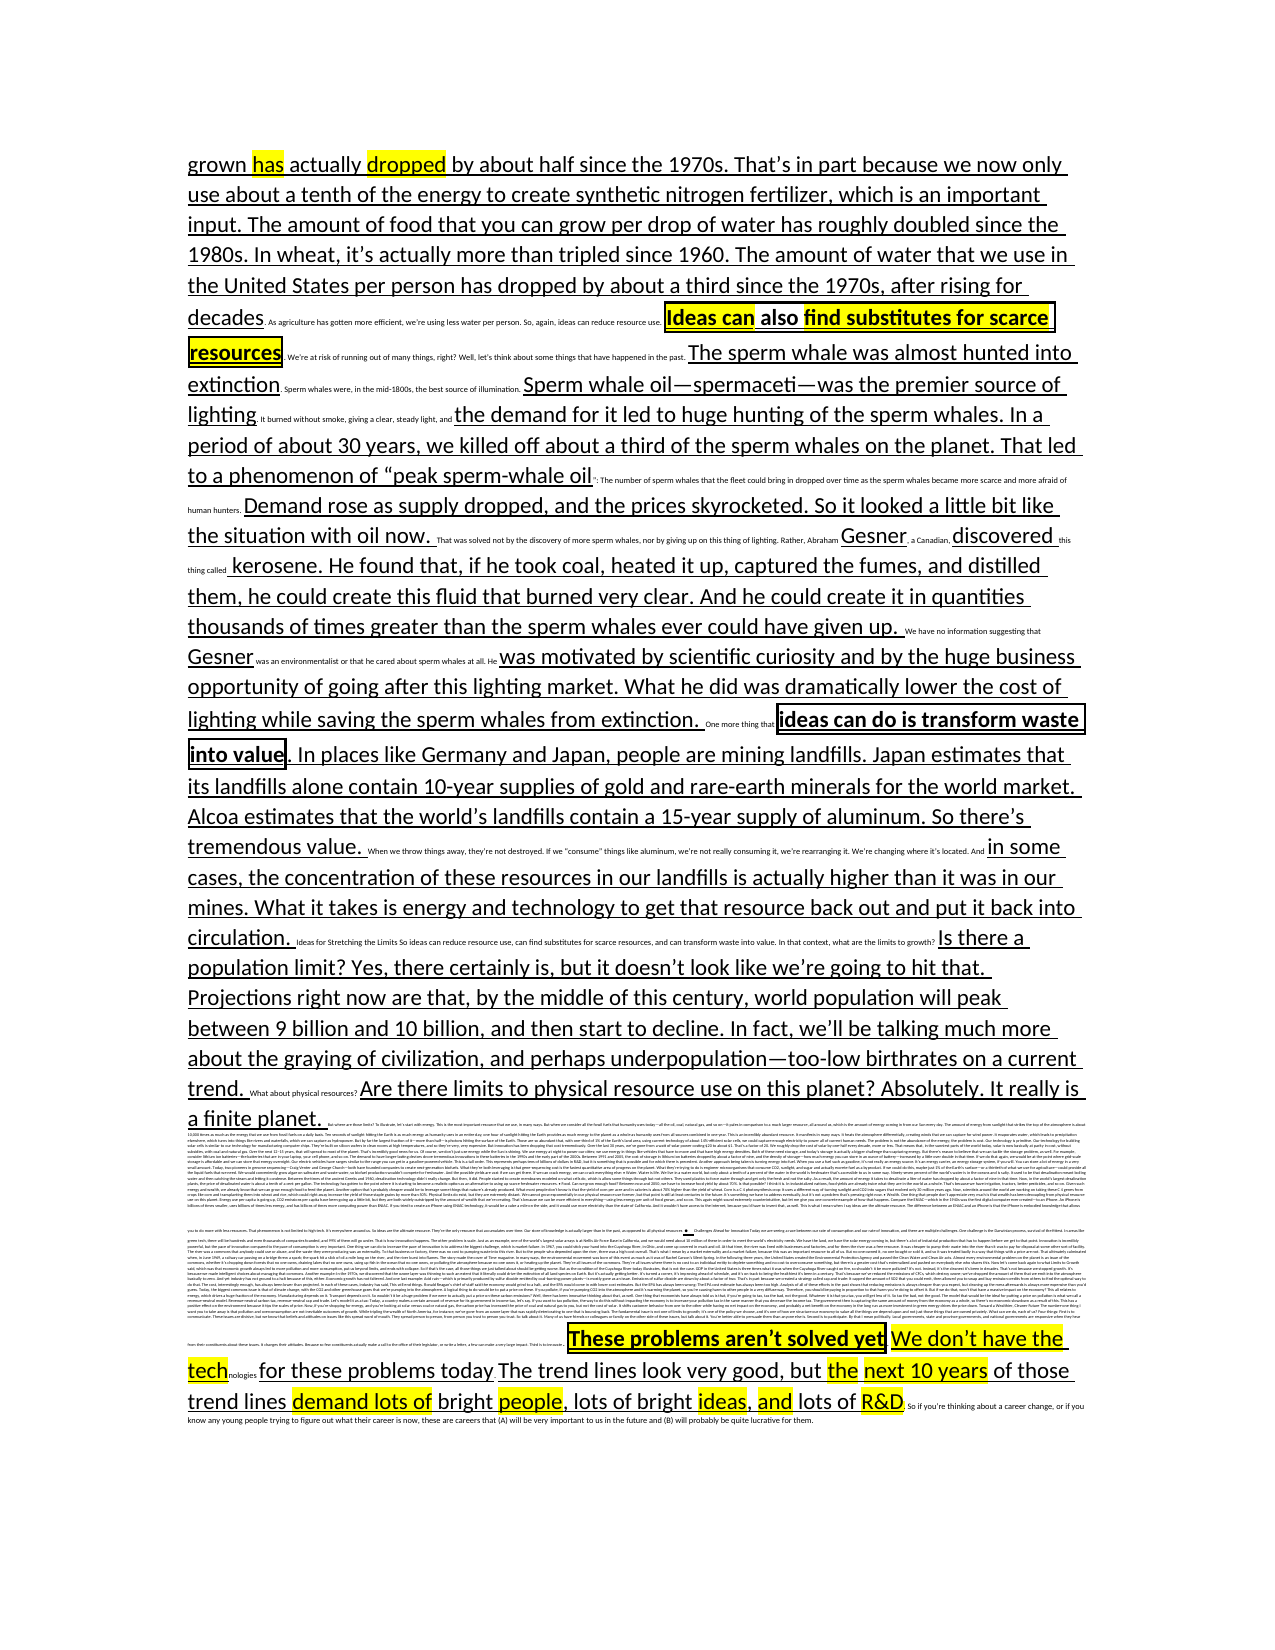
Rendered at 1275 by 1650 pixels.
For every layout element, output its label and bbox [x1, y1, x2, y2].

text [187, 150, 1087, 1426]
